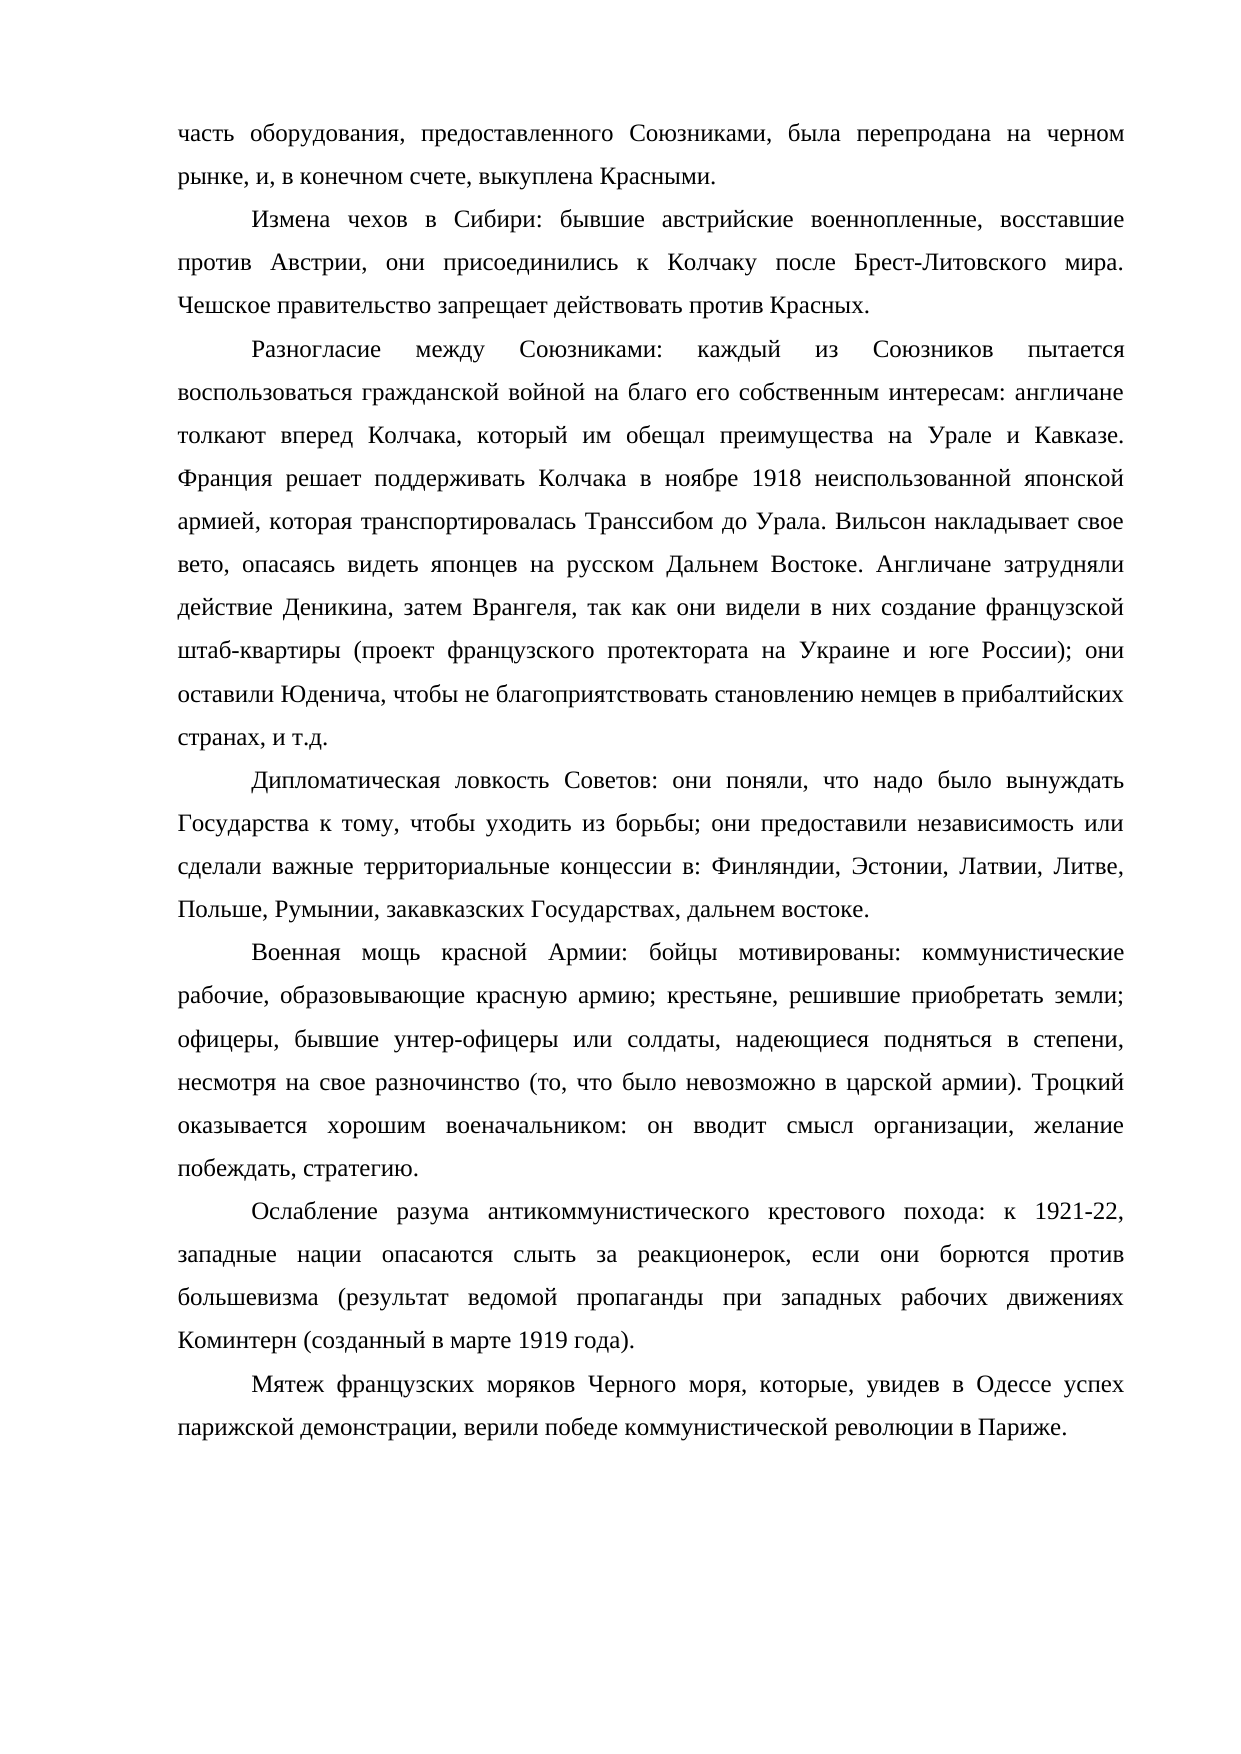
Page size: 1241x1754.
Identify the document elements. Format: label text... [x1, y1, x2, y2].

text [177, 118, 1125, 190]
text Измена чехов в Сибири: бывшие австрийские военнопленные, восставшие против Австрии, они присоединились к Колчаку после Брест-Литовского мира. Чешское правительство запрещает действовать против Красных. [177, 204, 1125, 319]
text Мятеж французских моряков Черного моря, которые, увидев в Одессе успех парижской демонстрации, верили победе коммунистической революции в Париже. [177, 1369, 1125, 1441]
text Ослабление разума антикоммунистического крестового похода: к 1921-22, западные нации опасаются слыть за реакционерок, если они борются против большевизма (результат ведомой пропаганды при западных рабочих движениях Коминтерн (созданный в марте 1919 года). [177, 1196, 1125, 1354]
text Военная мощь красной Армии: бойцы мотивированы: коммунистические рабочие, образовывающие красную армию; крестьяне, решившие приобретать земли; офицеры, бывшие унтер-офицеры или солдаты, надеющиеся подняться в степени, несмотря на свое разночинство (то, что было невозможно в царской армии). Троцкий оказывается хорошим военачальником: он вводит смысл организации, желание побеждать, стратегию. [177, 937, 1125, 1182]
text Разногласие между Союзниками: каждый из Союзников пытается воспользоваться гражданской войной на благо его собственным интересам: англичане толкают вперед Колчака, который им обещал преимущества на Урале и Кавказе. Франция решает поддерживать Колчака в ноябре 1918 неиспользованной японской армией, которая транспортировалась Транссибом до Урала. Вильсон накладывает свое вето, опасаясь видеть японцев на русском Дальнем Востоке. Англичане затрудняли действие Деникина, затем Врангеля, так как они видели в них создание французской штаб-квартиры (проект французского протектората на Украине и юге России); они оставили Юденича, чтобы не благоприятствовать становлению немцев в прибалтийских странах, и т.д. [177, 334, 1125, 751]
text Дипломатическая ловкость Советов: они поняли, что надо было вынуждать Государства к тому, чтобы уходить из борьбы; они предоставили независимость или сделали важные территориальные концессии в: Финляндии, Эстонии, Латвии, Литве, Польше, Румынии, закавказских Государствах, дальнем востоке. [177, 765, 1125, 923]
